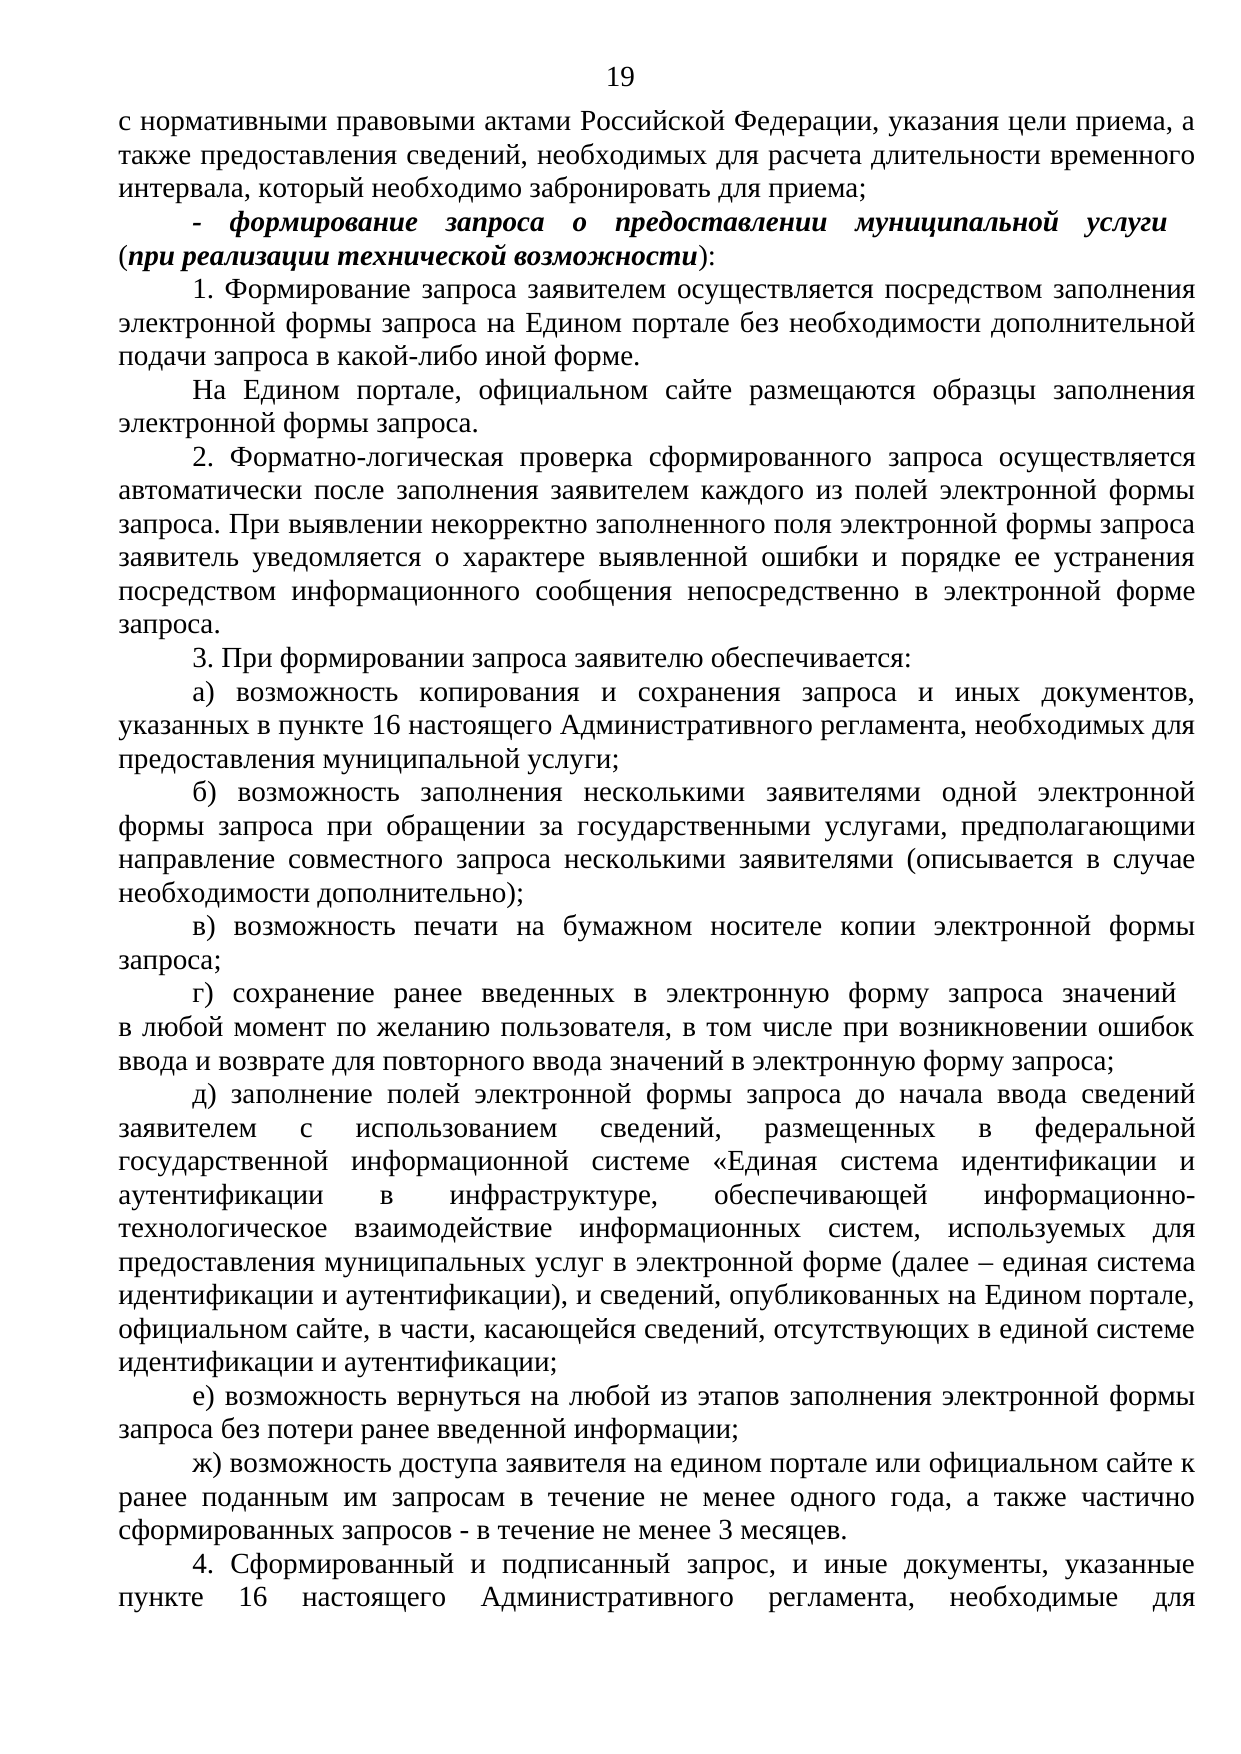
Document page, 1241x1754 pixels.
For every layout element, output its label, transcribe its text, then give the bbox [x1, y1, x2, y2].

text г) сохранение ранее введенных в электронную форму запроса значений в любой момент по желанию пользователя, в том числе при возникновении ошибок ввода и возврате для повторного ввода значений в электронную форму запроса; [118, 976, 1196, 1076]
text е) возможность вернуться на любой из этапов заполнения электронной формы запроса без потери ранее введенной информации; [118, 1378, 1196, 1445]
text - формирование запроса о предоставлении муниципальной услуги (при реализации технической возможности): [118, 204, 1196, 271]
text 2. Форматно-логическая проверка сформированного запроса осуществляется автоматически после заполнения заявителем каждого из полей электронной формы запроса. При выявлении некорректно заполненного поля электронной формы запроса заявитель уведомляется о характере выявленной ошибки и порядке ее устранения посредством информационного сообщения непосредственно в электронной форме запроса. [118, 439, 1196, 640]
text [118, 1546, 1196, 1613]
text ж) возможность доступа заявителя на едином портале или официальном сайте к ранее поданным им запросам в течение не менее одного года, а также частично сформированных запросов - в течение не менее 3 месяцев. [118, 1445, 1196, 1546]
text д) заполнение полей электронной формы запроса до начала ввода сведений заявителем с использованием сведений, размещенных в федеральной государственной информационной системе «Единая система идентификации и аутентификации в инфраструктуре, обеспечивающей информационно-технологическое взаимодействие информационных систем, используемых для предоставления муниципальных услуг в электронной форме (далее – единая система идентификации и аутентификации), и сведений, опубликованных на Едином портале, официальном сайте, в части, касающейся сведений, отсутствующих в единой системе идентификации и аутентификации; [118, 1076, 1196, 1378]
text б) возможность заполнения несколькими заявителями одной электронной формы запроса при обращении за государственными услугами, предполагающими направление совместного запроса несколькими заявителями (описывается в случае необходимости дополнительно); [118, 774, 1196, 908]
text На Едином портале, официальном сайте размещаются образцы заполнения электронной формы запроса. [118, 372, 1196, 439]
text в) возможность печати на бумажном носителе копии электронной формы запроса; [118, 908, 1196, 976]
text 1. Формирование запроса заявителем осуществляется посредством заполнения электронной формы запроса на Едином портале без необходимости дополнительной подачи запроса в какой-либо иной форме. [118, 271, 1196, 372]
text 3. При формировании запроса заявителю обеспечивается: [118, 640, 1196, 674]
text а) возможность копирования и сохранения запроса и иных документов, указанных в пункте 16 настоящего Административного регламента, необходимых для предоставления муниципальной услуги; [118, 674, 1196, 774]
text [118, 103, 1196, 204]
